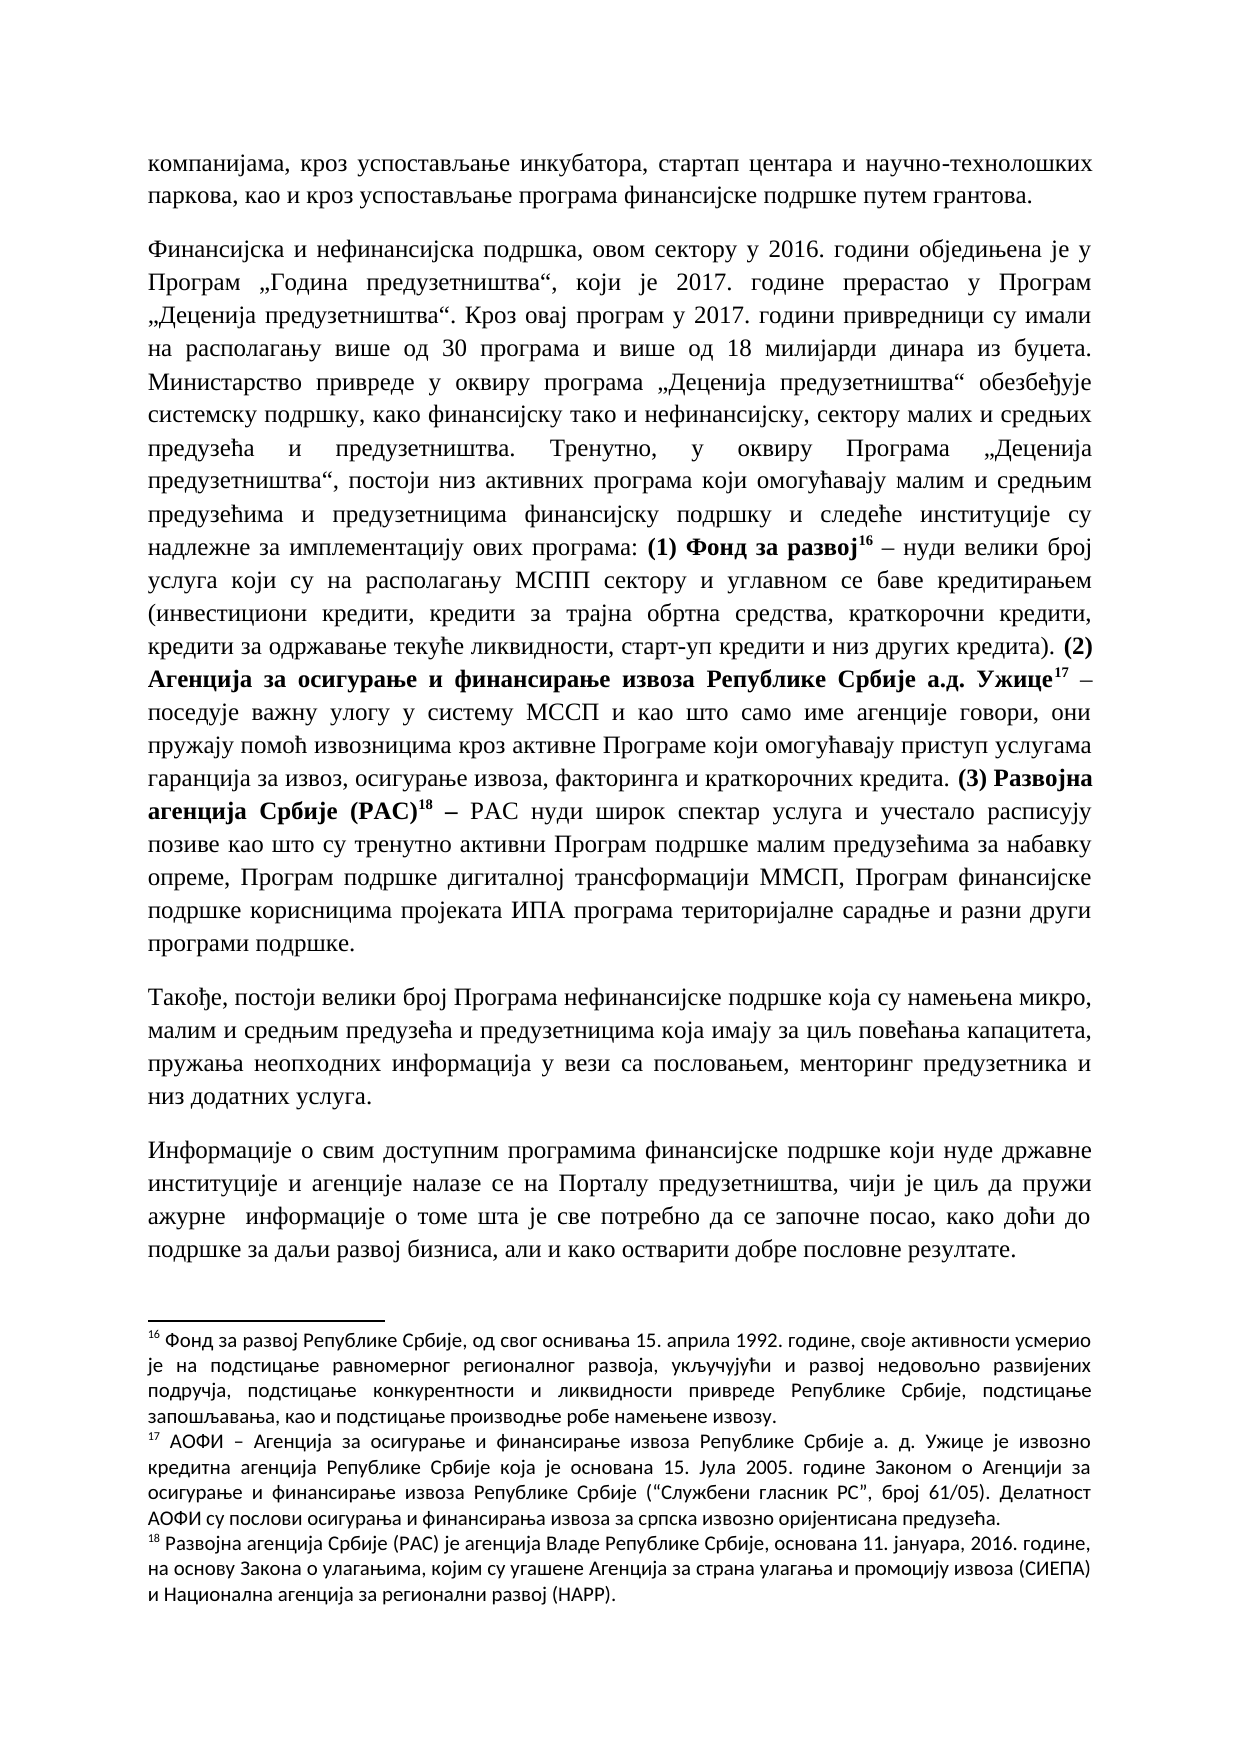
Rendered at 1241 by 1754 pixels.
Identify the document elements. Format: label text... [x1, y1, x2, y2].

text Финансијска и нефинансијска подршка, овом сектору у 2016. години обједињена је у Програм „Година предузетништва“, који је 2017. године прерастао у Програм „Деценија предузетништва“. Кроз овај програм у 2017. години привредници су имали на располагању више од 30 програма и више од 18 милијарди динара из буџета. Министарство привреде у оквиру програма „Деценија предузетништва“ обезбеђује системску подршку, како финансијску тако и нефинансијску, сектору малих и средњих предузећа и предузетништва. Тренутно, у оквиру Програма „Деценија предузетништва“, постоји низ активних програма који омогућавају малим и средњим предузећима и предузетницима финансијску подршку и следеће институције су надлежне за имплементацију ових програма: (1) Фонд за развој – нуди велики број услуга који су на располагању МСПП сектору и углавном се баве кредитирањем (инвестициони кредити, кредити за трајна обртна средства, краткорочни кредити, кредити за одржавање текуће ликвидности, старт-уп кредити и низ других кредита). (2) Агенција за осигурање и финансирање извоза Републике Србије а.д. Ужице – поседује важну улогу у систему МССП и као што само име агенције говори, они пружају помоћ извозницима кроз активне Програме који омогућавају приступ услугама гаранција за извоз, осигурање извоза, факторинга и краткорочних кредита. (3) Развојна агенција Србије (РАС) – РАС нуди широк спектар услуга и учестало расписују позиве као што су тренутно активни Програм подршке малим предузећима за набавку опреме, Програм подршке дигиталној трансформацији ММСП, Програм финансијске подршке корисницима пројеката ИПА програма територијалне сарадње и разни други програми подршке. [148, 234, 1093, 957]
text Информације о свим доступним програмима финансијске подршке који нуде државне институције и агенције налазе се на Порталу предузетништва, чији је циљ да пружи ажурне информације о томе шта је све потребно да се започне посао, како доћи до подршке за даљи развој бизниса, али и како остварити добре пословне резултате. [148, 1135, 1093, 1262]
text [148, 148, 1093, 209]
text Такође, постоји велики број Програма нефинансијске подршке која су намењена микро, малим и средњим предузећа и предузетницима која имају за циљ повећања капацитета, пружања неопходних информација у вези са пословањем, менторинг предузетника и низ додатних услуга. [148, 982, 1093, 1109]
